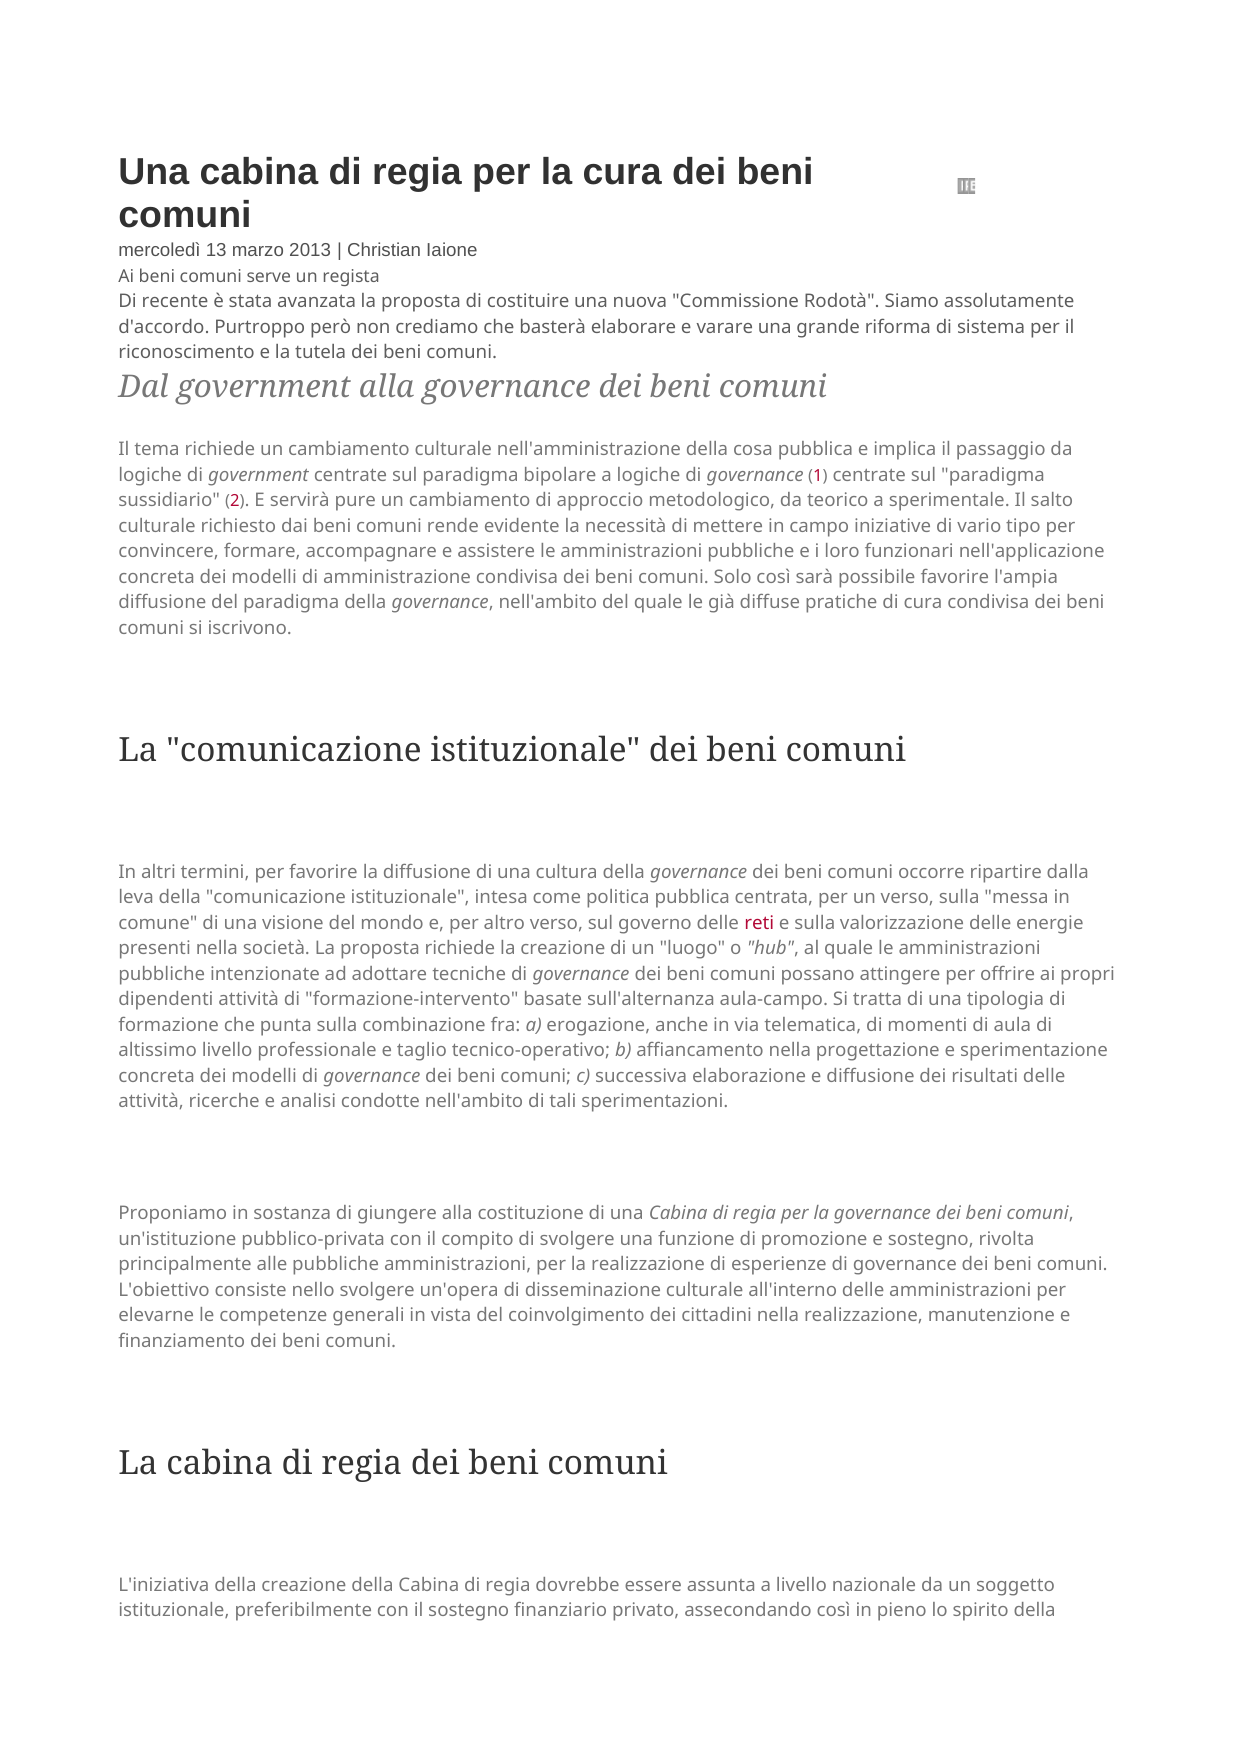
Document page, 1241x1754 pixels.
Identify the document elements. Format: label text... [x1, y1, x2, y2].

table_header mercoledì 13 marzo 2013 | Christian Iaione [118, 237, 1130, 262]
table_header [958, 148, 963, 178]
picture [957, 178, 976, 194]
table_header [968, 194, 975, 237]
table_header [963, 148, 968, 178]
table_header Una cabina di regia per la cura dei beni comuni [118, 148, 958, 237]
table_header [963, 194, 968, 237]
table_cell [118, 262, 1130, 1623]
table_header [958, 194, 963, 237]
table_header [968, 148, 975, 178]
